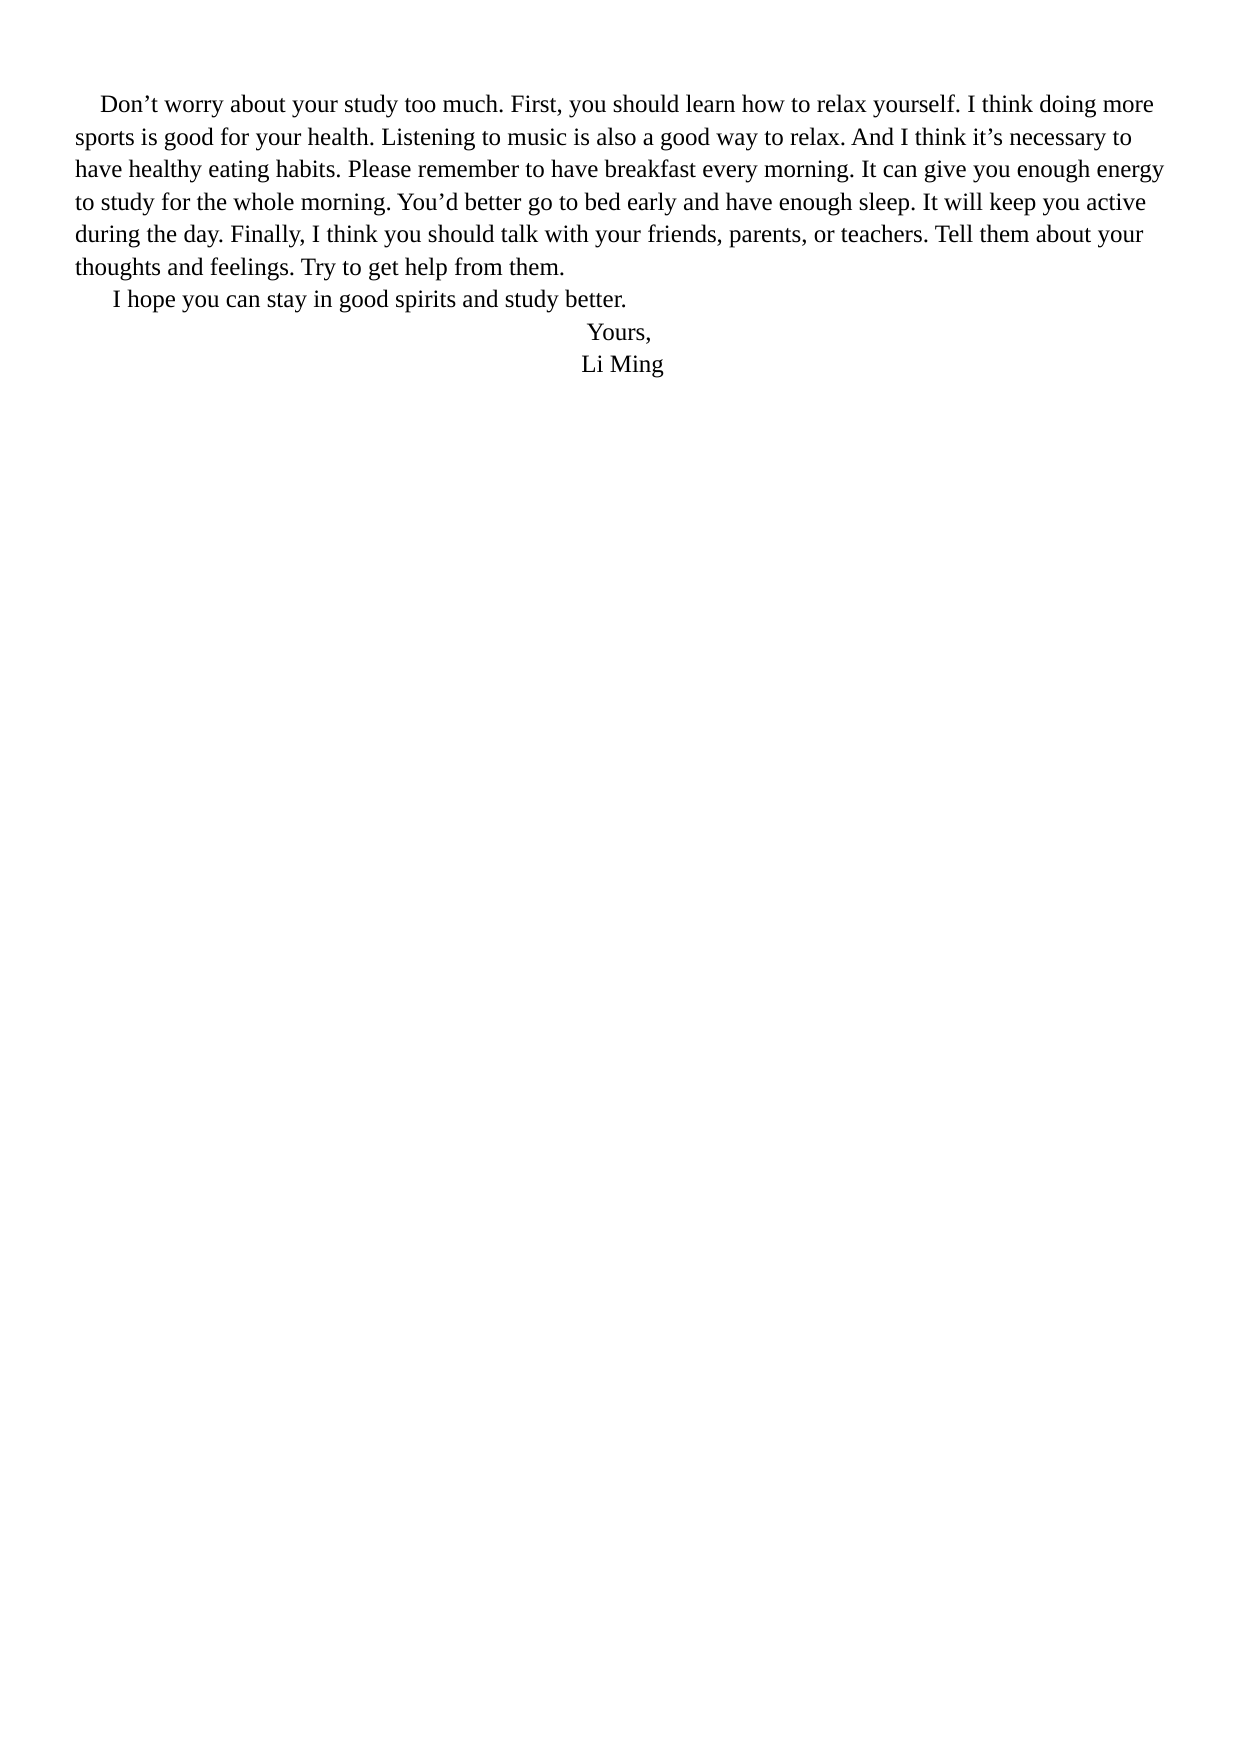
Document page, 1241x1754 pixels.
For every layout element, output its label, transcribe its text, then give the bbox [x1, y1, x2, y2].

text Yours, [75, 315, 1165, 348]
text Don’t worry about your study too much. First, you should learn how to relax yourself. I think doing more sports is good for your health. Listening to music is also a good way to relax. And I think it’s necessary to have healthy eating habits. Please remember to have breakfast every morning. It can give you enough energy to study for the whole morning. You’d better go to bed early and have enough sleep. It will keep you active during the day. Finally, I think you should talk with your friends, parents, or teachers. Tell them about your thoughts and feelings. Try to get help from them. [75, 88, 1165, 283]
text Li Ming [75, 348, 1165, 380]
text I hope you can stay in good spirits and study better. [75, 283, 1165, 315]
